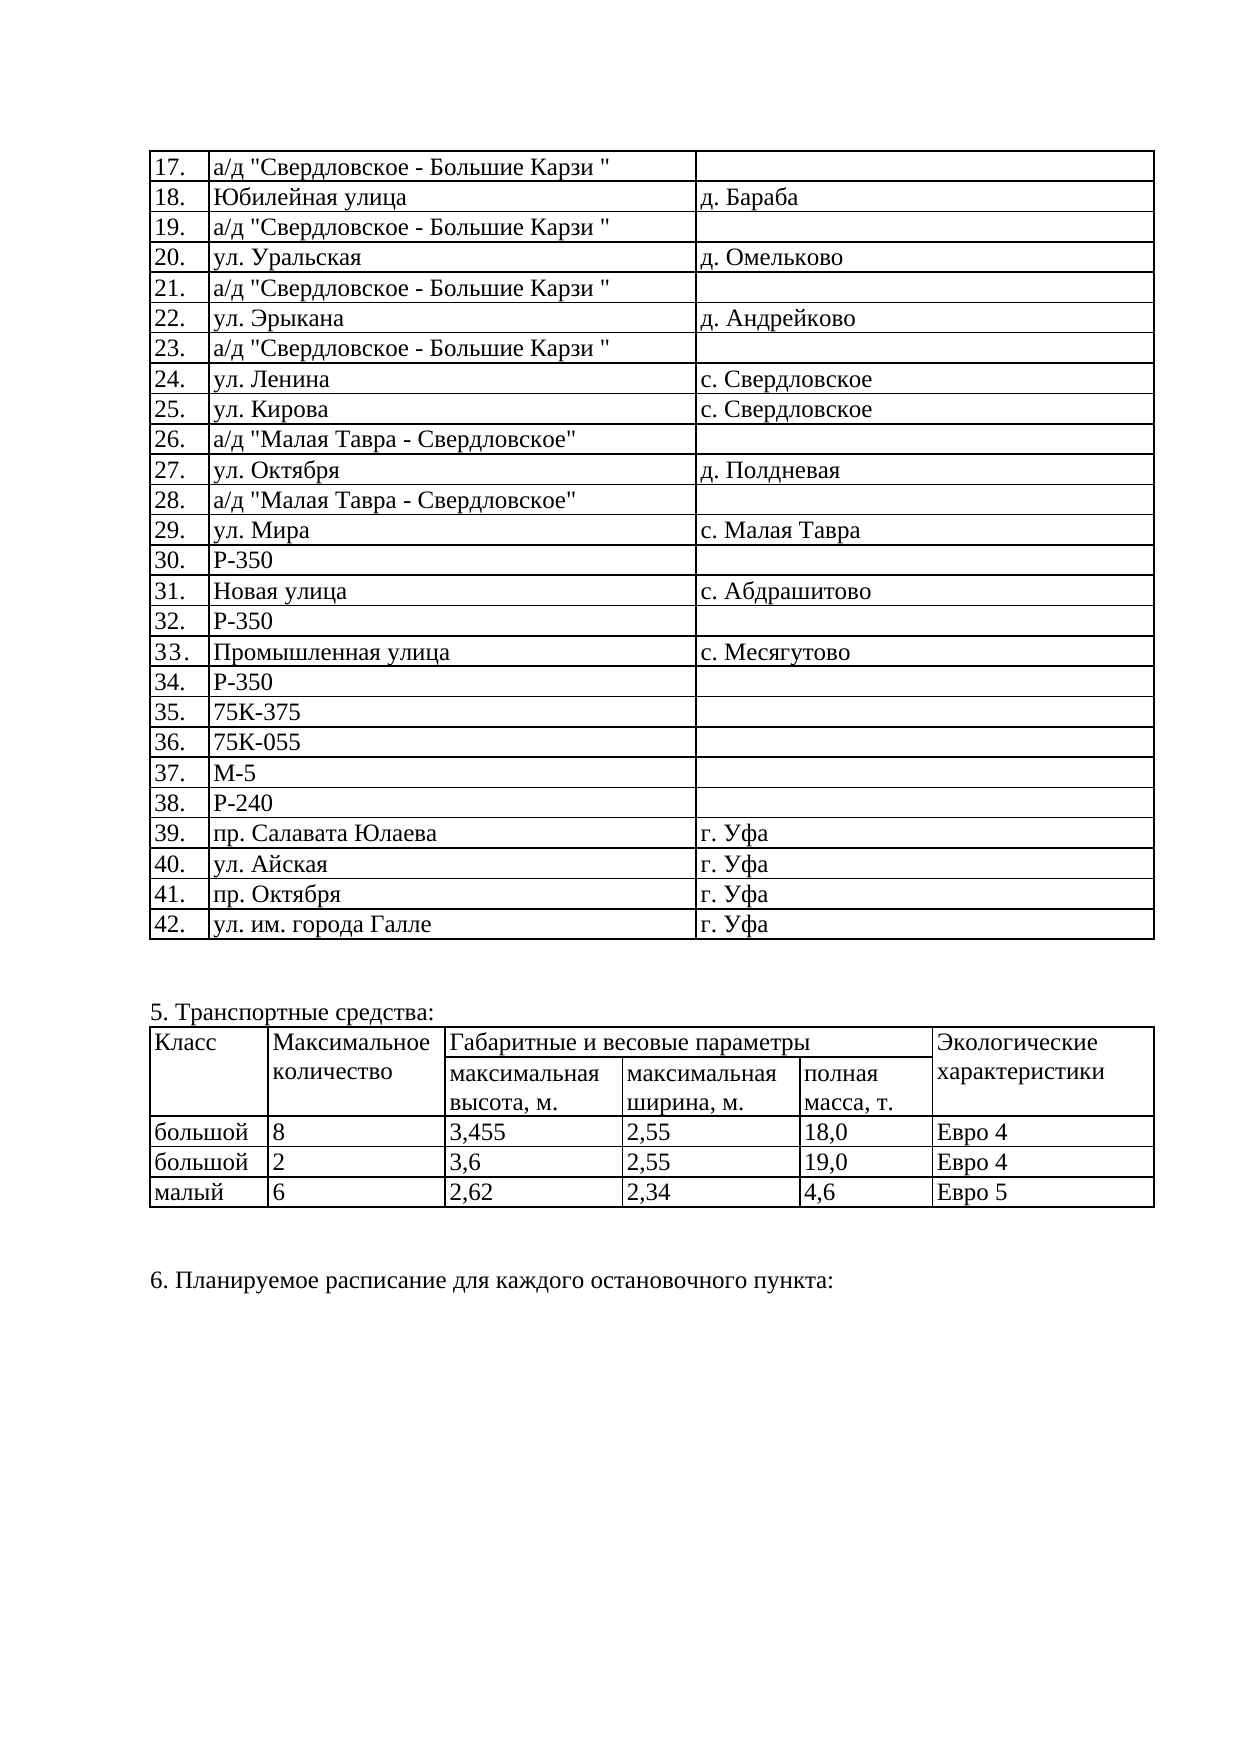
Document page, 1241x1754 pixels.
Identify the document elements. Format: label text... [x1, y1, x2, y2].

table_cell Р-350 [210, 606, 695, 635]
table_cell г. Уфа [697, 879, 1153, 908]
table_cell 2,62 [446, 1178, 622, 1206]
table_cell 39. [151, 818, 208, 847]
table_cell 21. [151, 273, 208, 302]
table_cell Новая улица [210, 576, 695, 605]
table_cell [697, 758, 1153, 787]
table_cell а/д "Малая Тавра - Свердловское" [210, 425, 695, 453]
table_cell 30. [151, 546, 208, 574]
table_cell 23. [151, 333, 208, 362]
table_cell 42. [151, 910, 208, 938]
table_cell максимальная высота, м. [446, 1058, 622, 1115]
table_cell ул. Кирова [210, 394, 695, 423]
table_cell 22. [151, 303, 208, 332]
table_cell [697, 485, 1153, 514]
table_cell ул. им. города Галле [210, 910, 695, 938]
table_cell Промышленная улица [210, 637, 695, 665]
table_cell максимальная ширина, м. [623, 1058, 799, 1115]
table_cell 35. [151, 697, 208, 726]
table_cell 40. [151, 849, 208, 877]
table_cell М-5 [210, 758, 695, 787]
table_cell [697, 728, 1153, 756]
table_cell 20. [151, 243, 208, 271]
table_cell 19,0 [801, 1147, 932, 1176]
table_cell 26. [151, 425, 208, 453]
table_cell Евро 4 [933, 1147, 1153, 1176]
table_cell 28. [151, 485, 208, 514]
table_cell 24. [151, 364, 208, 392]
table_header Габаритные и весовые параметры [446, 1028, 932, 1056]
table_cell 34. [151, 667, 208, 696]
table_cell 8 [269, 1117, 444, 1146]
table_cell [697, 273, 1153, 302]
table_cell 17. [151, 152, 208, 180]
table_cell а/д "Малая Тавра - Свердловское" [210, 485, 695, 514]
table_cell Юбилейная улица [210, 182, 695, 211]
table_cell 33. [151, 637, 208, 665]
table_cell 18. [151, 182, 208, 211]
table_header Максимальное количество [269, 1028, 444, 1115]
table_cell Евро 5 [933, 1178, 1153, 1206]
table_cell полная масса, т. [801, 1058, 932, 1115]
table_cell ул. Ленина [210, 364, 695, 392]
text 6. Планируемое расписание для каждого остановочного пункта: [150, 1265, 1090, 1294]
table_cell 75К-375 [210, 697, 695, 726]
table_cell ул. Мира [210, 515, 695, 544]
table_cell [697, 546, 1153, 574]
table_cell пр. Салавата Юлаева [210, 818, 695, 847]
table_cell 18,0 [801, 1117, 932, 1146]
table_cell г. Уфа [697, 849, 1153, 877]
table_cell пр. Октября [210, 879, 695, 908]
table_cell 4,6 [801, 1178, 932, 1206]
table_cell [697, 212, 1153, 241]
table_cell Р-240 [210, 788, 695, 817]
table_cell [697, 152, 1153, 180]
table_cell малый [151, 1178, 267, 1206]
table_cell 75К-055 [210, 728, 695, 756]
table_cell [697, 788, 1153, 817]
table_cell 29. [151, 515, 208, 544]
table_cell ул. Октября [210, 455, 695, 483]
table_cell 25. [151, 394, 208, 423]
table_cell ул. Уральская [210, 243, 695, 271]
text 5. Транспортные средства: [150, 997, 1090, 1026]
table_cell с. Свердловское [697, 364, 1153, 392]
table_cell 3,455 [446, 1117, 622, 1146]
table_cell ул. Эрыкана [210, 303, 695, 332]
table_cell с. Месягутово [697, 637, 1153, 665]
table_cell Р-350 [210, 667, 695, 696]
table_cell ул. Айская [210, 849, 695, 877]
table_cell 2,55 [623, 1117, 799, 1146]
table_cell с. Свердловское [697, 394, 1153, 423]
table_cell д. Омельково [697, 243, 1153, 271]
table_cell [697, 697, 1153, 726]
table_cell 36. [151, 728, 208, 756]
table_cell д. Бараба [697, 182, 1153, 211]
table_cell д. Андрейково [697, 303, 1153, 332]
table_cell 2 [269, 1147, 444, 1176]
table_cell 32. [151, 606, 208, 635]
table_cell д. Полдневая [697, 455, 1153, 483]
table_cell с. Абдрашитово [697, 576, 1153, 605]
table_cell 31. [151, 576, 208, 605]
table_cell 2,34 [623, 1178, 799, 1206]
table_cell а/д "Свердловское - Большие Карзи " [210, 212, 695, 241]
table_cell 41. [151, 879, 208, 908]
table_cell [697, 606, 1153, 635]
table_cell 38. [151, 788, 208, 817]
table_cell [697, 333, 1153, 362]
table_cell 6 [269, 1178, 444, 1206]
table_cell 2,55 [623, 1147, 799, 1176]
table_cell а/д "Свердловское - Большие Карзи " [210, 333, 695, 362]
table_cell большой [151, 1117, 267, 1146]
table_cell г. Уфа [697, 818, 1153, 847]
table_cell Р-350 [210, 546, 695, 574]
table_cell 3,6 [446, 1147, 622, 1176]
table_cell а/д "Свердловское - Большие Карзи " [210, 152, 695, 180]
table_cell Евро 4 [933, 1117, 1153, 1146]
table_cell с. Малая Тавра [697, 515, 1153, 544]
table_cell г. Уфа [697, 910, 1153, 938]
table_cell а/д "Свердловское - Большие Карзи " [210, 273, 695, 302]
table_cell 27. [151, 455, 208, 483]
table_cell большой [151, 1147, 267, 1176]
table_header Класс [151, 1028, 267, 1115]
table_cell [697, 667, 1153, 696]
table_header Экологические характеристики [933, 1028, 1153, 1115]
table_cell 37. [151, 758, 208, 787]
table_cell 19. [151, 212, 208, 241]
table_cell [697, 425, 1153, 453]
